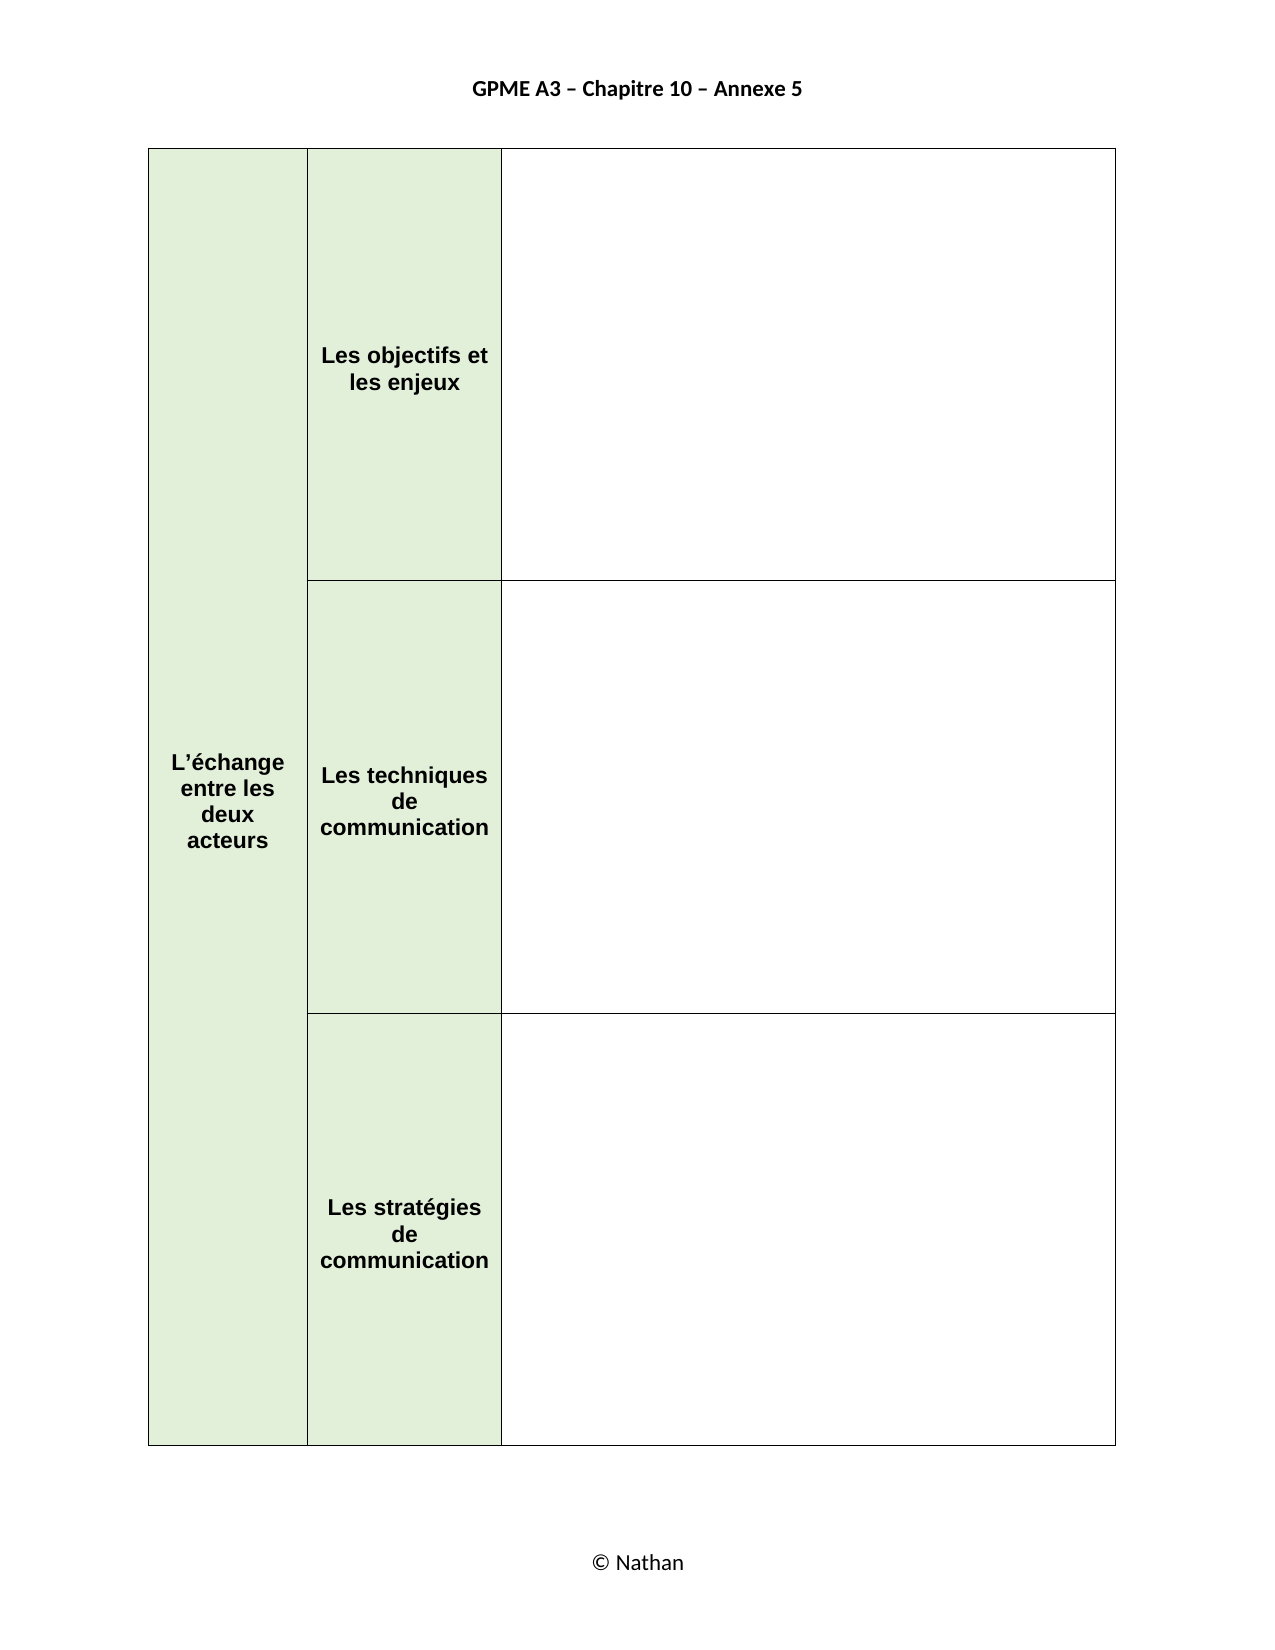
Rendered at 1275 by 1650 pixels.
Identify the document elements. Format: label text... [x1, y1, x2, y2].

table_cell Les stratégies de communication [308, 1014, 501, 1445]
table_header [502, 149, 1115, 580]
table_cell [502, 581, 1115, 1013]
table_cell Les techniques de communication [308, 581, 501, 1013]
table_header L’échange entre les deux acteurs [149, 149, 307, 1445]
table_header Les objectifs et les enjeux [308, 149, 501, 580]
table_cell [502, 1014, 1115, 1445]
